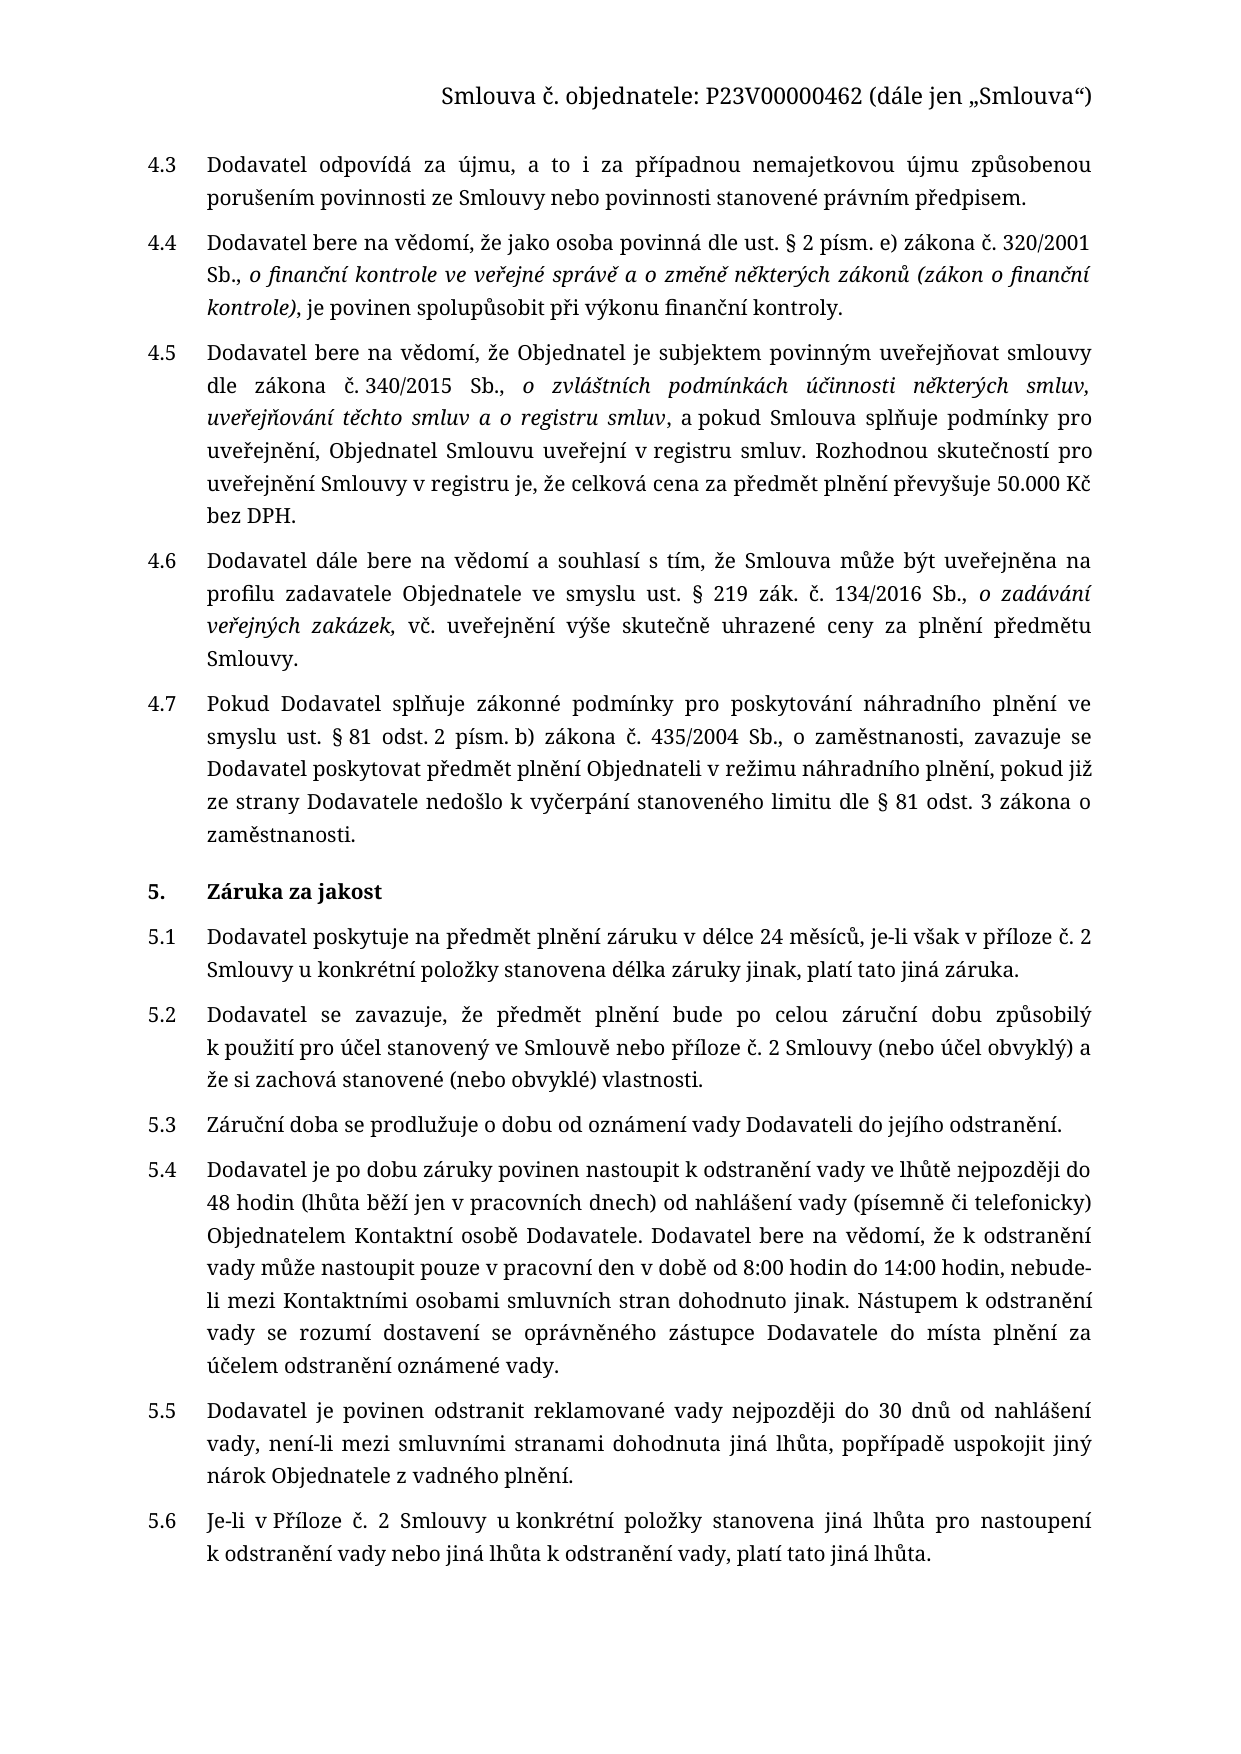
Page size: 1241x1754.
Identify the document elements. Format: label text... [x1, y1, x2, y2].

list Dodavatel je po dobu záruky povinen nastoupit k odstranění vady ve lhůtě nejpozději do 48 hodin (lhůta běží jen v pracovních dnech) od nahlášení vady (písemně či telefonicky) Objednatelem Kontaktní osobě Dodavatele. Dodavatel bere na vědomí, že k odstranění vady může nastoupit pouze v pracovní den v době od 8:00 hodin do 14:00 hodin, nebude-li mezi Kontaktními osobami smluvních stran dohodnuto jinak. Nástupem k odstranění vady se rozumí dostavení se oprávněného zástupce Dodavatele do místa plnění za účelem odstranění oznámené vady. [148, 1156, 1093, 1379]
list Dodavatel bere na vědomí, že jako osoba povinná dle ust. § 2 písm. e) zákona č. 320/2001 Sb., o finanční kontrole ve veřejné správě a o změně některých zákonů (zákon o finanční kontrole), je povinen spolupůsobit při výkonu finanční kontroly. [148, 228, 1093, 322]
list Dodavatel poskytuje na předmět plnění záruku v délce 24 měsíců, je-li však v příloze č. 2 Smlouvy u konkrétní položky stanovena délka záruky jinak, platí tato jiná záruka. [148, 922, 1093, 983]
list Dodavatel se zavazuje, že předmět plnění bude po celou záruční dobu způsobilý k použití pro účel stanovený ve Smlouvě nebo příloze č. 2 Smlouvy (nebo účel obvyklý) a že si zachová stanovené (nebo obvyklé) vlastnosti. [148, 1000, 1093, 1094]
list Pokud Dodavatel splňuje zákonné podmínky pro poskytování náhradního plnění ve smyslu ust. § 81 odst. 2 písm. b) zákona č. 435/2004 Sb., o zaměstnanosti, zavazuje se Dodavatel poskytovat předmět plnění Objednateli v režimu náhradního plnění, pokud již ze strany Dodavatele nedošlo k vyčerpání stanoveného limitu dle § 81 odst. 3 zákona o zaměstnanosti. [148, 689, 1093, 848]
list Dodavatel odpovídá za újmu, a to i za případnou nemajetkovou újmu způsobenou porušením povinnosti ze Smlouvy nebo povinnosti stanovené právním předpisem. [148, 150, 1093, 211]
list Záruční doba se prodlužuje o dobu od oznámení vady Dodavateli do jejího odstranění. [148, 1110, 1093, 1139]
list Dodavatel je povinen odstranit reklamované vady nejpozději do 30 dnů od nahlášení vady, není-li mezi smluvními stranami dohodnuta jiná lhůta, popřípadě uspokojit jiný nárok Objednatele z vadného plnění. [148, 1396, 1093, 1490]
list Dodavatel bere na vědomí, že Objednatel je subjektem povinným uveřejňovat smlouvy dle zákona č. 340/2015 Sb., o zvláštních podmínkách účinnosti některých smluv, uveřejňování těchto smluv a o registru smluv, a pokud Smlouva splňuje podmínky pro uveřejnění, Objednatel Smlouvu uveřejní v registru smluv. Rozhodnou skutečností pro uveřejnění Smlouvy v registru je, že celková cena za předmět plnění převyšuje 50.000 Kč bez DPH. [148, 338, 1093, 530]
list Záruka za jakost [148, 877, 1093, 906]
list Dodavatel dále bere na vědomí a souhlasí s tím, že Smlouva může být uveřejněna na profilu zadavatele Objednatele ve smyslu ust. § 219 zák. č. 134/2016 Sb., o zadávání veřejných zakázek, vč. uveřejnění výše skutečně uhrazené ceny za plnění předmětu Smlouvy. [148, 546, 1093, 673]
list Je-li v Příloze č. 2 Smlouvy u konkrétní položky stanovena jiná lhůta pro nastoupení k odstranění vady nebo jiná lhůta k odstranění vady, platí tato jiná lhůta. [148, 1507, 1093, 1568]
